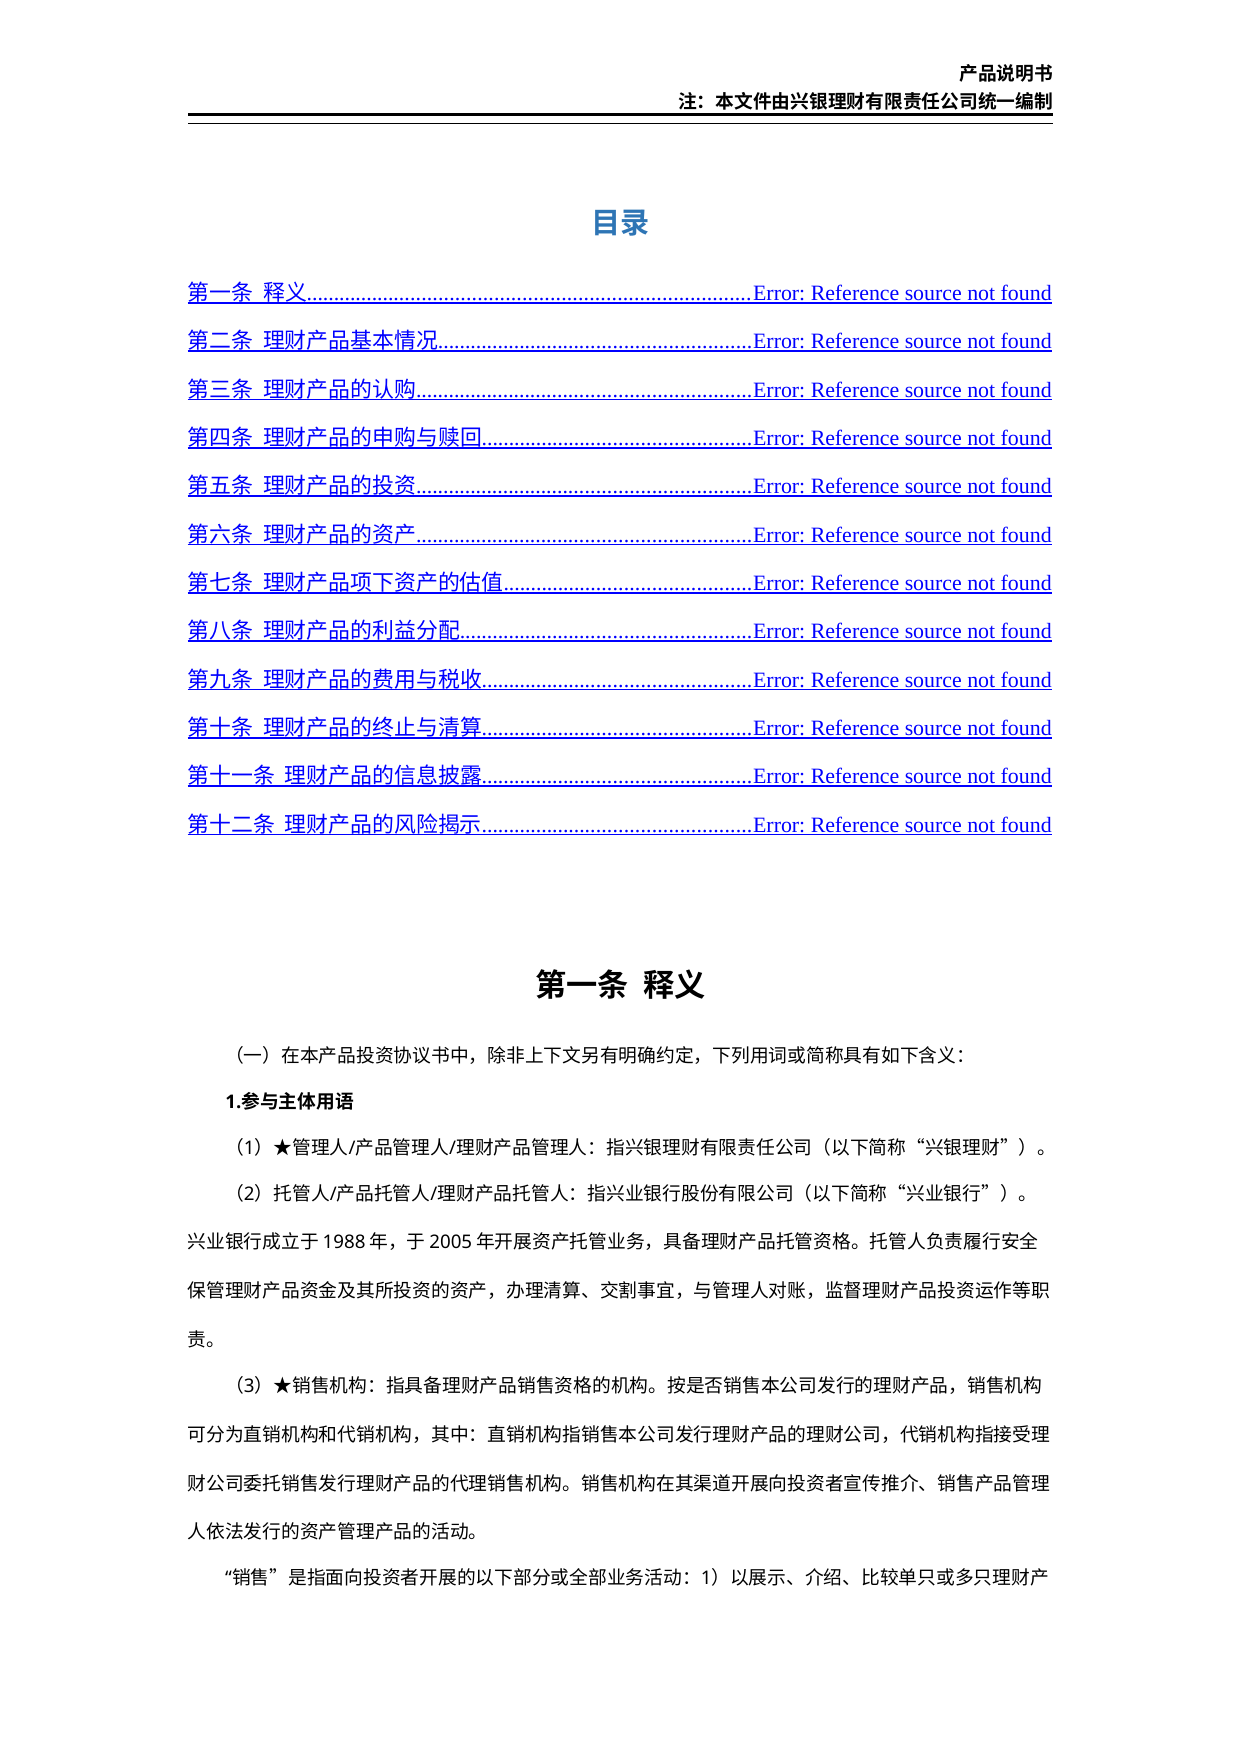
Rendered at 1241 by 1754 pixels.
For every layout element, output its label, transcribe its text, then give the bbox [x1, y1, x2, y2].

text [187, 1560, 1053, 1593]
text （3）★销售机构：指具备理财产品销售资格的机构。按是否销售本公司发行的理财产品，销售机构可分为直销机构和代销机构，其中：直销机构指销售本公司发行理财产品的理财公司，代销机构指接受理财公司委托销售发行理财产品的代理销售机构。销售机构在其渠道开展向投资者宣传推介、销售产品管理人依法发行的资产管理产品的活动。 [187, 1368, 1053, 1547]
text （1）★管理人/产品管理人/理财产品管理人：指兴银理财有限责任公司（以下简称“兴银理财”）。 [187, 1130, 1053, 1162]
subtitle 第一条 释义 [187, 950, 1053, 1015]
text 1.参与主体用语 [187, 1084, 1053, 1116]
text （2）托管人/产品托管人/理财产品托管人：指兴业银行股份有限公司（以下简称“兴业银行”）。兴业银行成立于1988年，于2005年开展资产托管业务，具备理财产品托管资格。托管人负责履行安全保管理财产品资金及其所投资的资产，办理清算、交割事宜，与管理人对账，监督理财产品投资运作等职责。 [187, 1176, 1053, 1354]
text （一）在本产品投资协议书中，除非上下文另有明确约定，下列用词或简称具有如下含义： [187, 1038, 1053, 1070]
